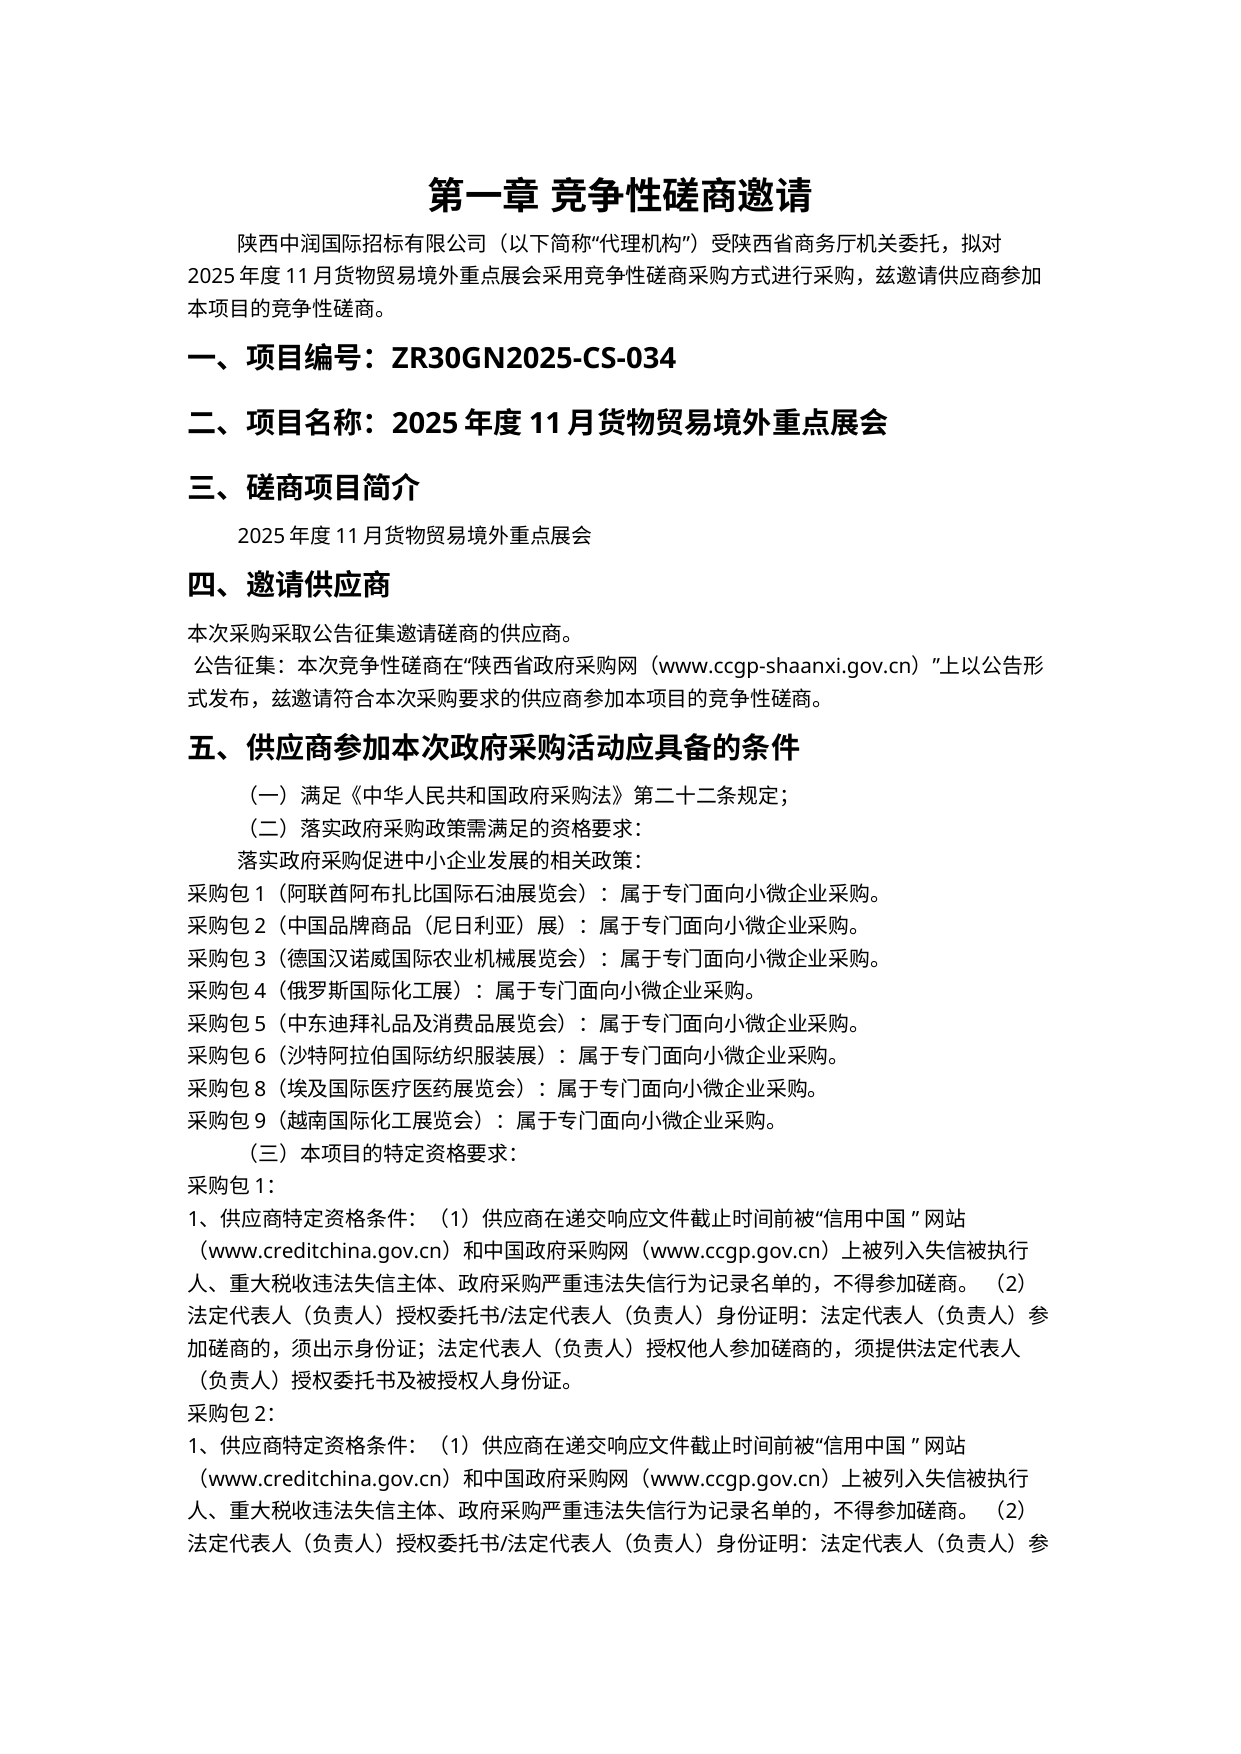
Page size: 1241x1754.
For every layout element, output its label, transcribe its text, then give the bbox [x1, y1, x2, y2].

text 采购包9（越南国际化工展览会）：属于专门面向小微企业采购。 [187, 1104, 1053, 1137]
text 落实政府采购促进中小企业发展的相关政策： [187, 844, 1053, 877]
text 采购包8（埃及国际医疗医药展览会）：属于专门面向小微企业采购。 [187, 1072, 1053, 1104]
text （三）本项目的特定资格要求： [187, 1137, 1053, 1169]
text 采购包1（阿联酋阿布扎比国际石油展览会）：属于专门面向小微企业采购。 [187, 877, 1053, 909]
text 采购包2： [187, 1397, 1053, 1429]
text 采购包5（中东迪拜礼品及消费品展览会）：属于专门面向小微企业采购。 [187, 1007, 1053, 1039]
text 一、项目编号：ZR30GN2025-CS-034 [187, 324, 1053, 389]
text 四、邀请供应商 [187, 552, 1053, 617]
text （二）落实政府采购政策需满足的资格要求： [187, 812, 1053, 844]
text 采购包4（俄罗斯国际化工展）：属于专门面向小微企业采购。 [187, 974, 1053, 1007]
text （一）满足《中华人民共和国政府采购法》第二十二条规定； [187, 779, 1053, 812]
text 第一章 竞争性磋商邀请 [187, 162, 1053, 227]
text 2025年度11月货物贸易境外重点展会 [187, 519, 1053, 552]
text 采购包6（沙特阿拉伯国际纺织服装展）：属于专门面向小微企业采购。 [187, 1039, 1053, 1072]
text 三、磋商项目简介 [187, 454, 1053, 519]
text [187, 1429, 1053, 1559]
text 采购包2（中国品牌商品（尼日利亚）展）：属于专门面向小微企业采购。 [187, 909, 1053, 942]
text 采购包3（德国汉诺威国际农业机械展览会）：属于专门面向小微企业采购。 [187, 942, 1053, 974]
text 本次采购采取公告征集邀请磋商的供应商。 [187, 617, 1053, 649]
text 公告征集：本次竞争性磋商在“陕西省政府采购网（www.ccgp-shaanxi.gov.cn）”上以公告形式发布，兹邀请符合本次采购要求的供应商参加本项目的竞争性磋商。 [187, 649, 1053, 714]
text 陕西中润国际招标有限公司（以下简称“代理机构”）受陕西省商务厅机关委托，拟对2025年度11月货物贸易境外重点展会采用竞争性磋商采购方式进行采购，兹邀请供应商参加本项目的竞争性磋商。 [187, 227, 1053, 324]
text 采购包1： [187, 1169, 1053, 1202]
text 五、供应商参加本次政府采购活动应具备的条件 [187, 714, 1053, 779]
text 二、项目名称：2025年度11月货物贸易境外重点展会 [187, 389, 1053, 454]
